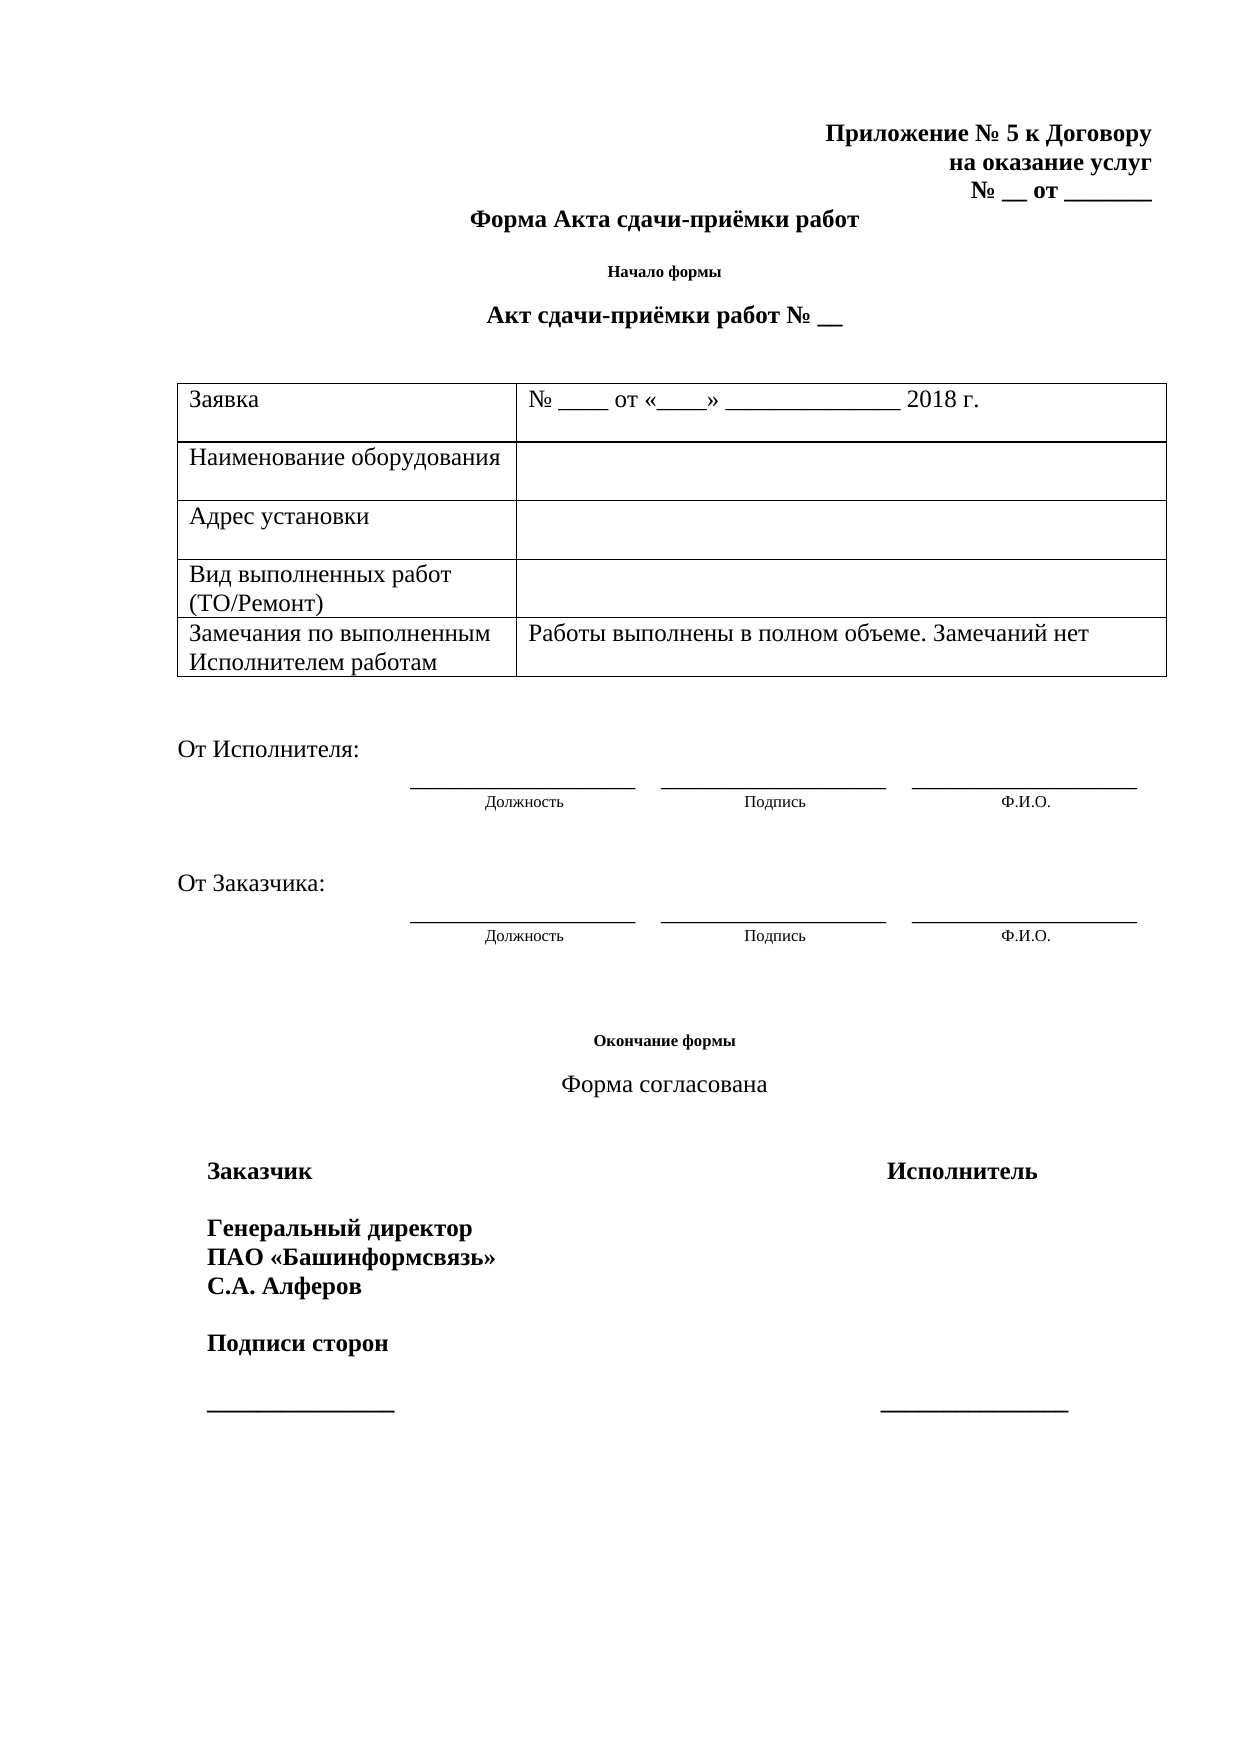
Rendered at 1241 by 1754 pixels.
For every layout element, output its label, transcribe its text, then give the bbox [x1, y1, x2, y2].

table_cell Должность [399, 926, 649, 945]
table_cell Должность [399, 792, 649, 811]
text Акт сдачи-приёмки работ № __ [177, 300, 1152, 329]
text на оказание услуг [177, 147, 1152, 176]
table_cell Подпись [650, 926, 901, 945]
table_cell Ф.И.О. [901, 792, 1152, 811]
table_cell Ф.И.О. [901, 926, 1152, 945]
text Начало формы [177, 262, 1152, 281]
table_header __________________ [901, 763, 1152, 792]
text От Заказчика: [177, 868, 1152, 897]
table_cell Наименование оборудования [178, 443, 516, 500]
text Форма согласована [177, 1069, 1152, 1098]
table_cell Работы выполнены в полном объеме. Замечаний нет [517, 618, 1166, 676]
table_header __________________ [901, 897, 1152, 926]
table_header __________________ [650, 897, 901, 926]
table_header Заявка [178, 384, 516, 441]
table_header Исполнитель _______________ [664, 1156, 1107, 1414]
table_cell Адрес установки [178, 501, 516, 558]
text № __ от _______ [177, 176, 1152, 204]
table_cell Вид выполненных работ (ТО/Ремонт) [178, 560, 516, 617]
table_cell [517, 501, 1166, 558]
text Форма Акта сдачи-приёмки работ [177, 204, 1152, 233]
table_header __________________ [399, 763, 649, 792]
text От Исполнителя: [177, 734, 1152, 763]
table_header __________________ [399, 897, 649, 926]
table_cell [517, 560, 1166, 617]
table_cell [517, 443, 1166, 500]
table_cell Замечания по выполненным Исполнителем работам [178, 618, 516, 676]
table_header № ____ от «____» ______________ 2018 г. [517, 384, 1166, 441]
text Приложение № 5 к Договору [177, 118, 1152, 147]
table_cell Подпись [650, 792, 901, 811]
text Окончание формы [177, 1031, 1152, 1050]
table_header __________________ [650, 763, 901, 792]
table_header Заказчик Генеральный директор ПАО «Башинформсвязь» С.А. Алферов Подписи сторон _______________ [178, 1156, 663, 1414]
